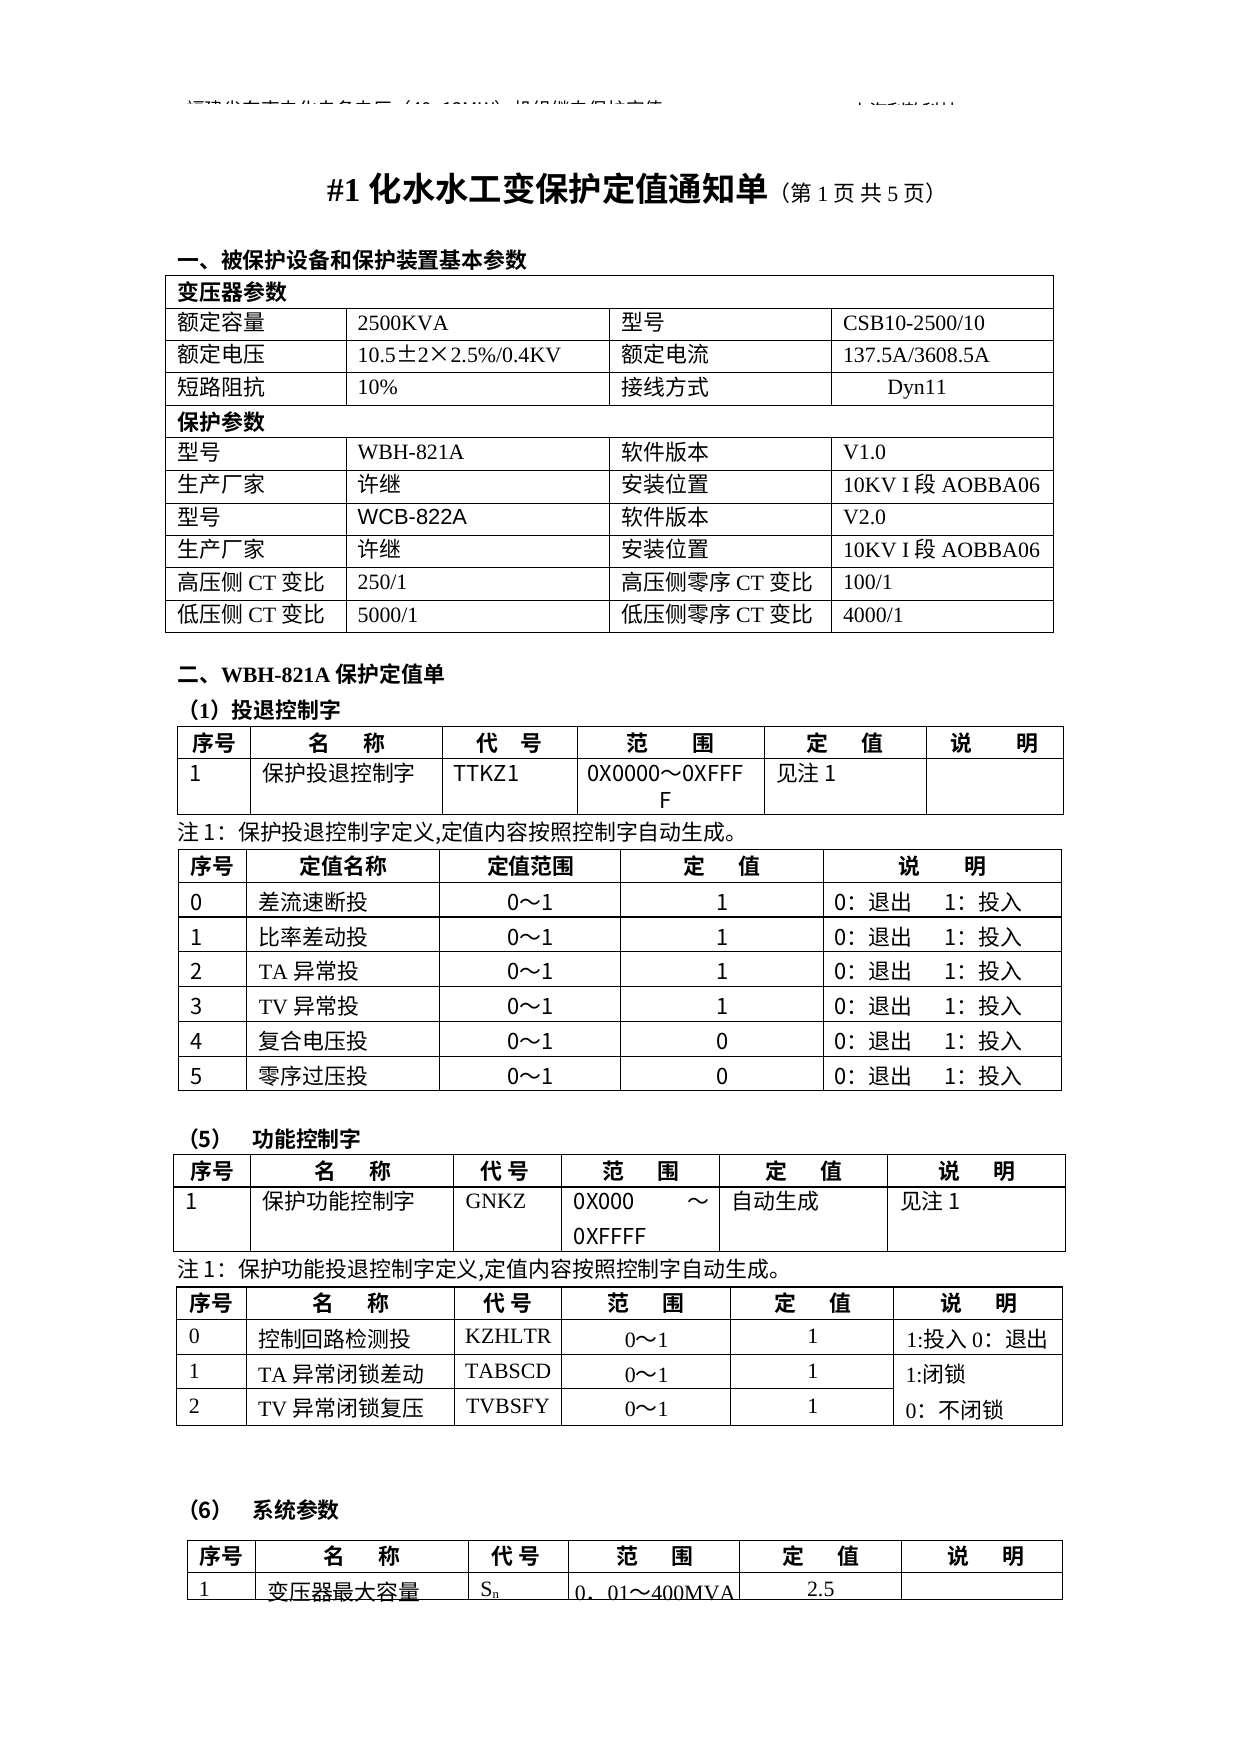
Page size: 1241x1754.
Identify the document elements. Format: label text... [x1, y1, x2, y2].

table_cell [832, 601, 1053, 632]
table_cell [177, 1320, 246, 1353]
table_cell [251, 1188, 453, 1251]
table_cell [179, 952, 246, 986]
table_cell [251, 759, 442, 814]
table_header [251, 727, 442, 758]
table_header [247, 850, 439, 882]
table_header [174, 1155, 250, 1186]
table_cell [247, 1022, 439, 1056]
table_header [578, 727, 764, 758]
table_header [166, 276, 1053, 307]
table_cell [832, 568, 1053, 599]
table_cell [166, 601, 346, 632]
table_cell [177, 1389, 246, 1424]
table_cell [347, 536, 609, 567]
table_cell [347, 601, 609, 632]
text 注 1：保护功能投退控制字定义,定值内容按照控制字自动生成。 [177, 1252, 1088, 1284]
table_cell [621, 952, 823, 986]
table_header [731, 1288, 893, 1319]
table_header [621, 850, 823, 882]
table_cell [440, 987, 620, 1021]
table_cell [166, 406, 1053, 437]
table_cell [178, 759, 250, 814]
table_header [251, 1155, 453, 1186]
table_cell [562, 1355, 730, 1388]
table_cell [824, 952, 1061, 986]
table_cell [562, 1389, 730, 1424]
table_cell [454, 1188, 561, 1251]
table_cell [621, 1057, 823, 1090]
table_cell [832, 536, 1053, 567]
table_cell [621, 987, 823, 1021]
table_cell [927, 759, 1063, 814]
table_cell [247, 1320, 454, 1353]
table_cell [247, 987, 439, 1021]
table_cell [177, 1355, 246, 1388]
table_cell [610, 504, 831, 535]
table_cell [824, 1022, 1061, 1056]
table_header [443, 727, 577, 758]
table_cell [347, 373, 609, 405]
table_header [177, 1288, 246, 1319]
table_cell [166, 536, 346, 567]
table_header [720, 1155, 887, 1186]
list 功能控制字 [177, 1122, 1088, 1154]
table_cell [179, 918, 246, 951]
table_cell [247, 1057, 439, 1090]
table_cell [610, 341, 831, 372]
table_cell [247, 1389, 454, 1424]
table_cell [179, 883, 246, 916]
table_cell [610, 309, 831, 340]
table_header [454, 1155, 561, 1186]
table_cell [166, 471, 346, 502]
text 一、被保护设备和保护装置基本参数 [177, 243, 1088, 275]
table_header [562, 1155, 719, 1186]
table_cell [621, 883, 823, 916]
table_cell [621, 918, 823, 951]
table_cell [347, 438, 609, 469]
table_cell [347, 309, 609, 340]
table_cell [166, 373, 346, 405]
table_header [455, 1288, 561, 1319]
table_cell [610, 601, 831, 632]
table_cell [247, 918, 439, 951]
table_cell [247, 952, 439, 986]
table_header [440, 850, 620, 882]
list 系统参数 [177, 1493, 1088, 1525]
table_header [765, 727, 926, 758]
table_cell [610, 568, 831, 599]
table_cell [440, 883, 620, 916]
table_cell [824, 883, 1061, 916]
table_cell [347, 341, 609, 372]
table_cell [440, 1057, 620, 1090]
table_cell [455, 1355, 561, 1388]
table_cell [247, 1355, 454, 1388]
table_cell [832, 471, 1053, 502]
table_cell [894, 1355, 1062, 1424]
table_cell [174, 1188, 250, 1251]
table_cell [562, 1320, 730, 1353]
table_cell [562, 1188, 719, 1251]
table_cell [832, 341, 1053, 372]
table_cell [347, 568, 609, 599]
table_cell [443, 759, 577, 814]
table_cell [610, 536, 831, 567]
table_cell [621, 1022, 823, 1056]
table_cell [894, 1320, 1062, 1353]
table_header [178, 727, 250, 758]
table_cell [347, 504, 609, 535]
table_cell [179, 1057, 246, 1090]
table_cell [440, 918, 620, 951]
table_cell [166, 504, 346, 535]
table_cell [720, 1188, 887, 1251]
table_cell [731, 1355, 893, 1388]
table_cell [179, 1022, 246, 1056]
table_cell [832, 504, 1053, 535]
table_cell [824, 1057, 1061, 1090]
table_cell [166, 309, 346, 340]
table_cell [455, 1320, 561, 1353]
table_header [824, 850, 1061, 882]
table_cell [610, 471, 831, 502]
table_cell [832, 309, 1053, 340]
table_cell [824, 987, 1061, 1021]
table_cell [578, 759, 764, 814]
text 二、WBH-821A 保护定值单 [177, 653, 1088, 689]
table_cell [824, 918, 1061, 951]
text #1 化水水工变保护定值通知单（第 1 页 共 5 页） [192, 155, 1082, 212]
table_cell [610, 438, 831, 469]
text 注 1：保护投退控制字定义,定值内容按照控制字自动生成。 [177, 815, 1088, 847]
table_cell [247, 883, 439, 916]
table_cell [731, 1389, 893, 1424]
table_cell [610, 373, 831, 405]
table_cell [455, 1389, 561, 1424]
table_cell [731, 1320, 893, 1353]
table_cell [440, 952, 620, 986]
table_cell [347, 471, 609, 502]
text （1）投退控制字 [177, 689, 1088, 726]
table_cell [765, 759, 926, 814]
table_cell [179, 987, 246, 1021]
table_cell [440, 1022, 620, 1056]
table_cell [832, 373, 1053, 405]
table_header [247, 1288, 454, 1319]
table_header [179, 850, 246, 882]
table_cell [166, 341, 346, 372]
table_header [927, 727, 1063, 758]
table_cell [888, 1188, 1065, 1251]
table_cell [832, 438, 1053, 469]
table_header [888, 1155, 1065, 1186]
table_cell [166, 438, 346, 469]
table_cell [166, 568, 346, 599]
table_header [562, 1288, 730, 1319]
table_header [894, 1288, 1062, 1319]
